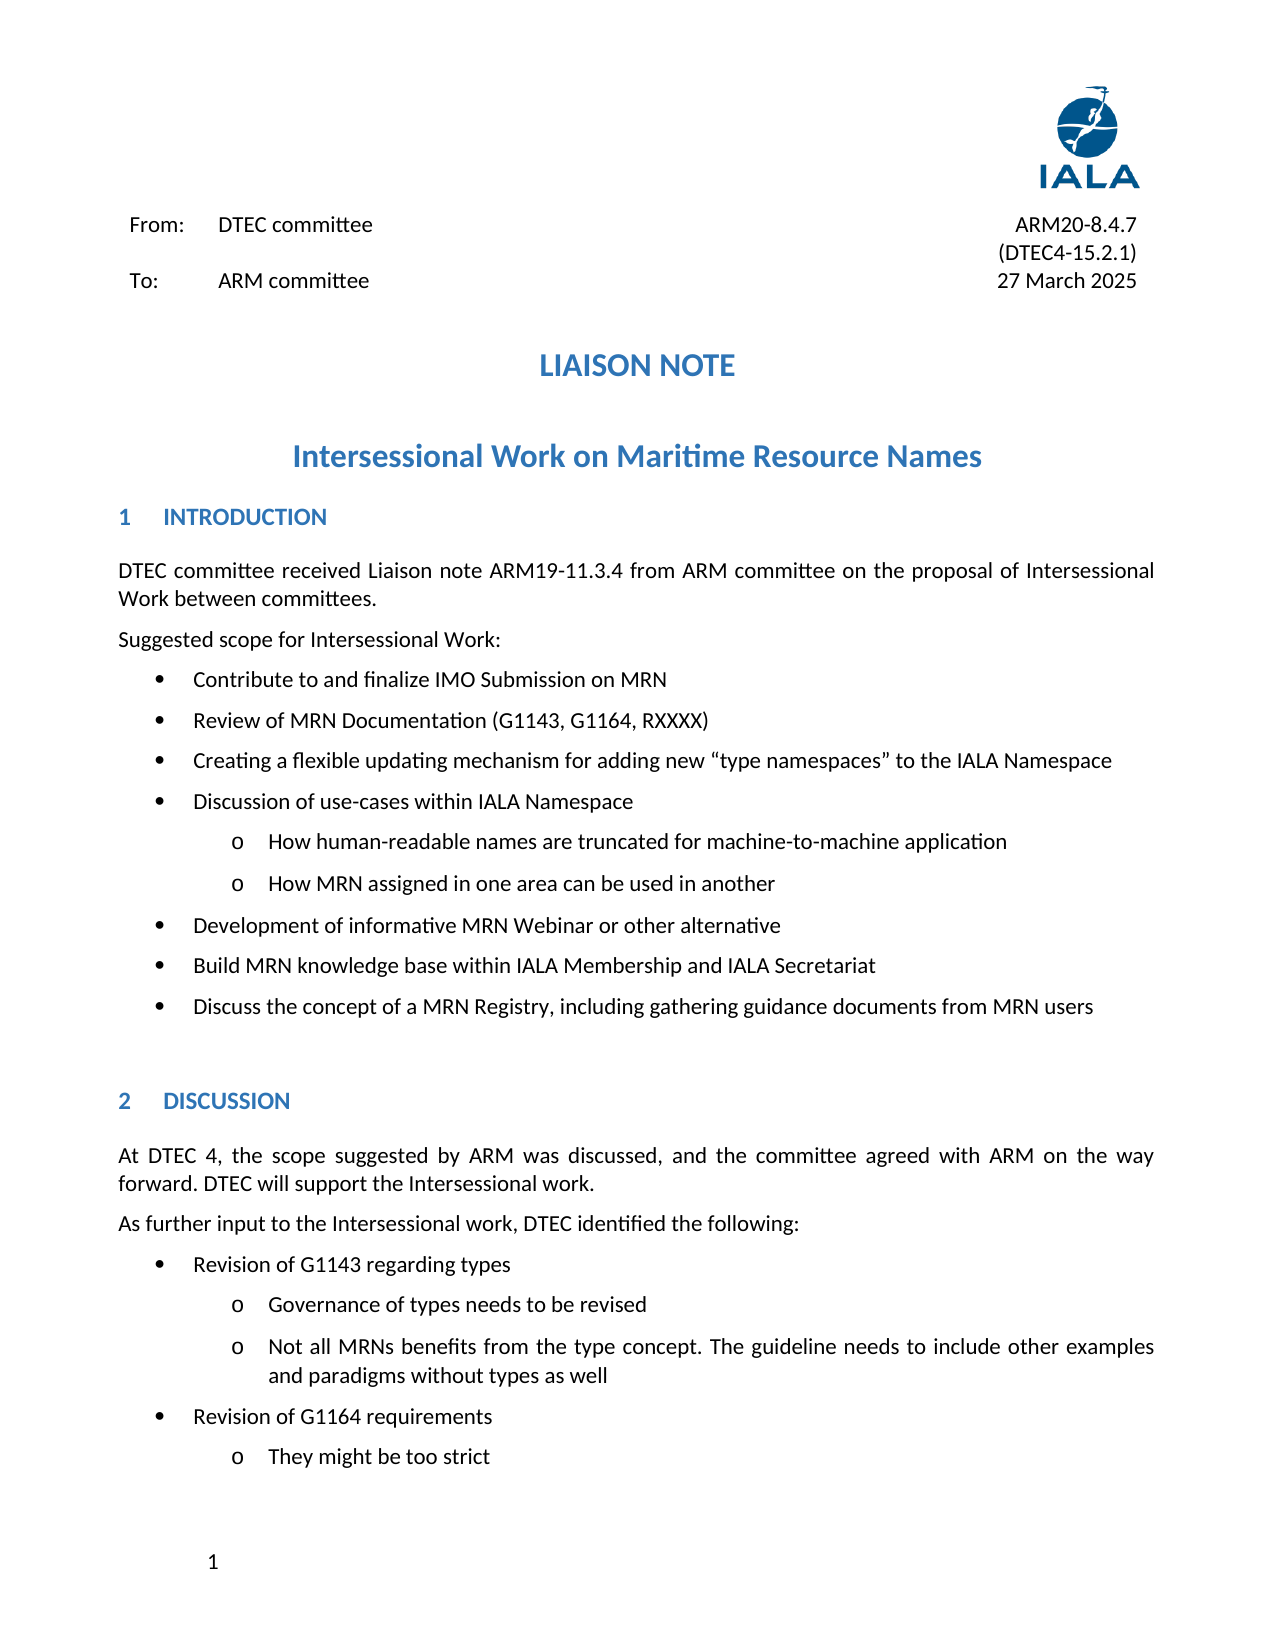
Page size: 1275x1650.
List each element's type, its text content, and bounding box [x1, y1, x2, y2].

text Suggested scope for Intersessional Work: [118, 625, 1157, 653]
list Not all MRNs benefits from the type concept. The guideline needs to include other examples and paradigms without types as well [231, 1332, 1157, 1389]
text DTEC committee received Liaison note ARM19-11.3.4 from ARM committee on the proposal of Intersessional Work between committees. [118, 556, 1157, 612]
subtitle Discussion [118, 1085, 1157, 1116]
table_cell 27 March 2025 [579, 266, 1148, 294]
list How MRN assigned in one area can be used in another [231, 869, 1157, 898]
list Revision of G1164 requirements [156, 1402, 1157, 1430]
table_cell To: ARM committee [118, 266, 579, 294]
title Intersessional Work on Maritime Resource Names [118, 435, 1157, 476]
picture [1017, 75, 1157, 211]
list How human-readable names are truncated for machine-to-machine application [231, 827, 1157, 857]
table_header ARM20-8.4.7 (DTEC4-15.2.1) [579, 210, 1148, 266]
list Creating a flexible updating mechanism for adding new “type namespaces” to the IALA Namespace [156, 746, 1157, 774]
list They might be too strict [231, 1442, 1157, 1471]
title LIAISON NOTE [118, 344, 1157, 385]
list Governance of types needs to be revised [231, 1290, 1157, 1319]
table_header From: DTEC committee [118, 210, 579, 266]
list Build MRN knowledge base within IALA Membership and IALA Secretariat [156, 951, 1157, 979]
list Revision of G1143 regarding types [156, 1250, 1157, 1278]
list Discussion of use-cases within IALA Namespace [156, 787, 1157, 815]
list Contribute to and finalize IMO Submission on MRN [156, 665, 1157, 693]
list Review of MRN Documentation (G1143, G1164, RXXXX) [156, 706, 1157, 734]
list Development of informative MRN Webinar or other alternative [156, 911, 1157, 939]
text At DTEC 4, the scope suggested by ARM was discussed, and the committee agreed with ARM on the way forward. DTEC will support the Intersessional work. [118, 1141, 1157, 1197]
subtitle INTRODUCTION [118, 501, 1157, 531]
text As further input to the Intersessional work, DTEC identified the following: [118, 1209, 1157, 1237]
list Discuss the concept of a MRN Registry, including gathering guidance documents from MRN users [156, 992, 1157, 1020]
